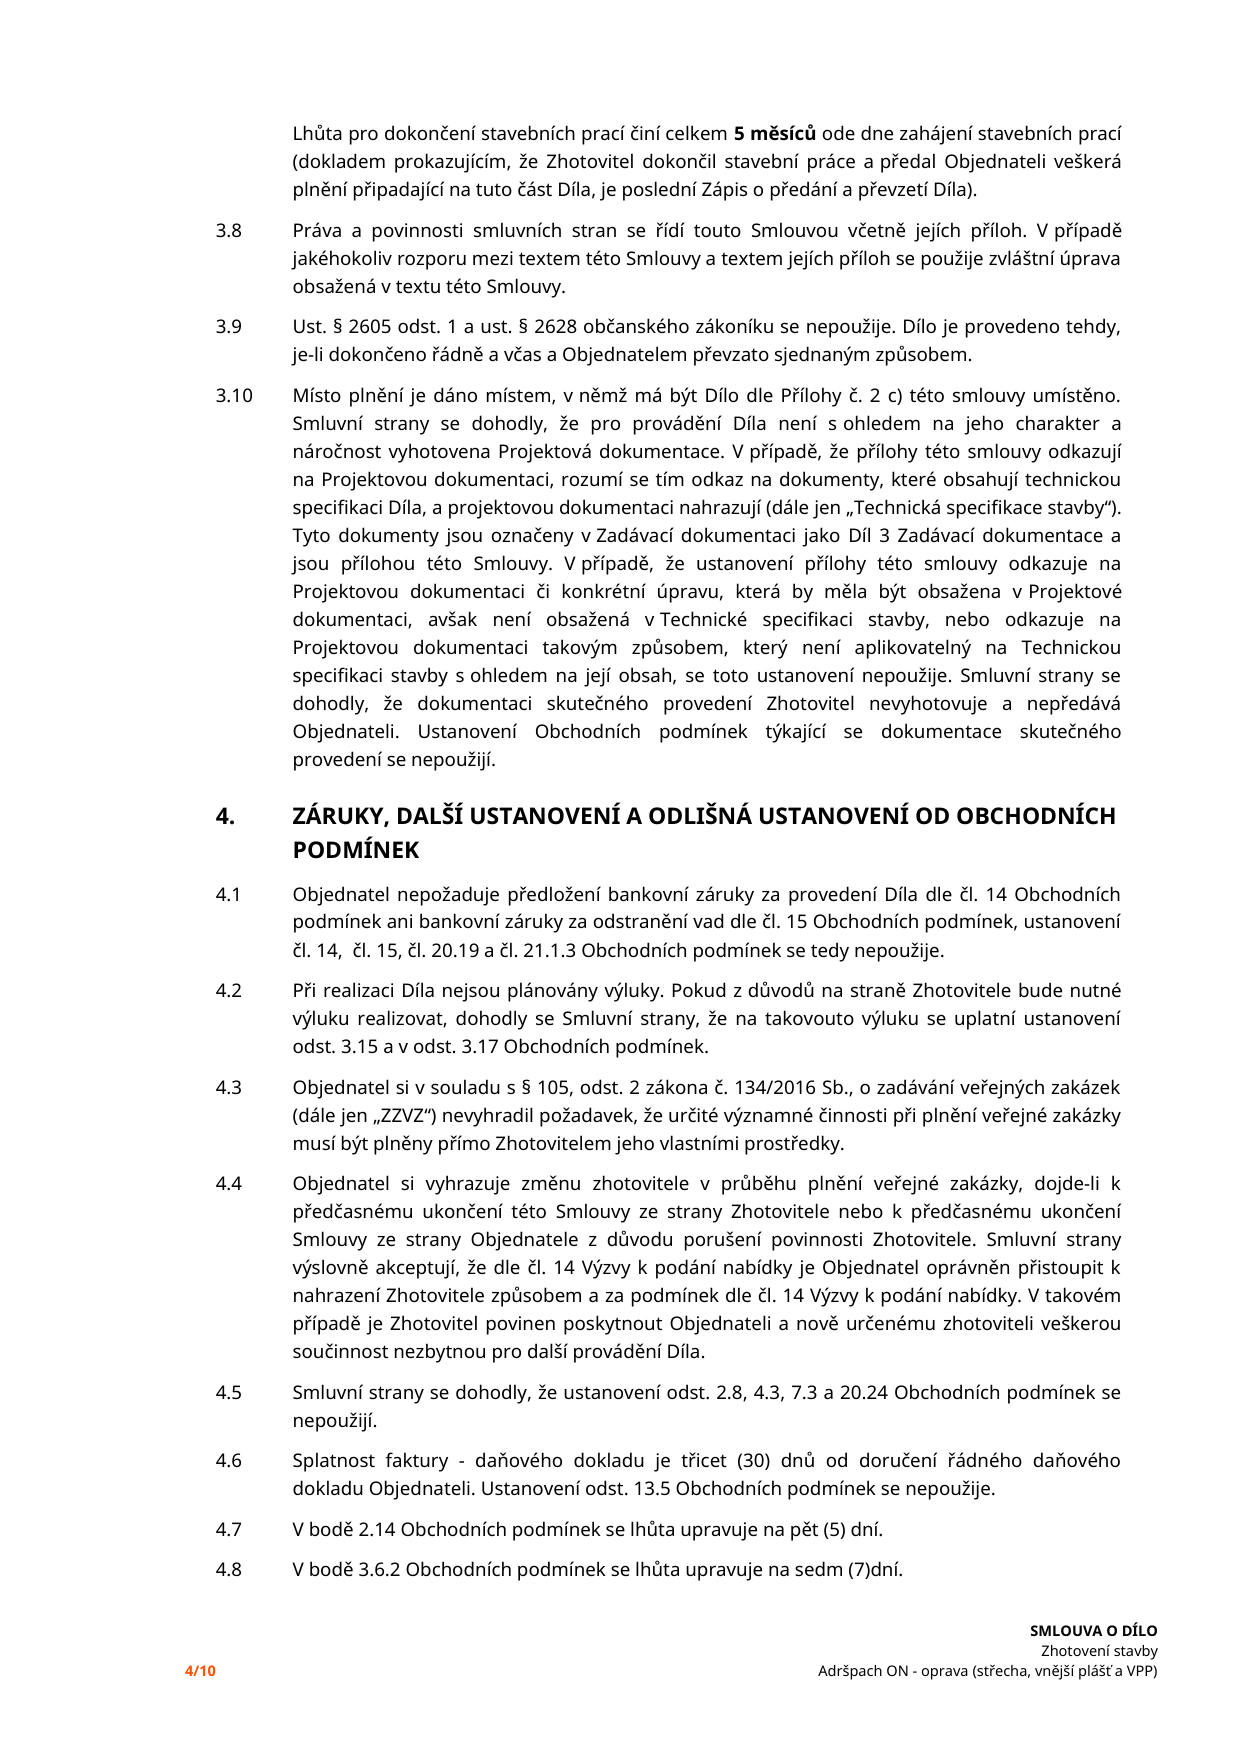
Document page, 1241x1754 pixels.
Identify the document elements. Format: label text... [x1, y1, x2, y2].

text Objednatel si v souladu s § 105, odst. 2 zákona č. 134/2016 Sb., o zadávání veřejných zakázek (dále jen „ZZVZ“) nevyhradil požadavek, že určité významné činnosti při plnění veřejné zakázky musí být plněny přímo Zhotovitelem jeho vlastními prostředky. [216, 1074, 1122, 1156]
text Objednatel nepožaduje předložení bankovní záruky za provedení Díla dle čl. 14 Obchodních podmínek ani bankovní záruky za odstranění vad dle čl. 15 Obchodních podmínek, ustanovení čl. 14, čl. 15, čl. 20.19 a čl. 21.1.3 Obchodních podmínek se tedy nepoužije. [216, 881, 1122, 962]
text V bodě 3.6.2 Obchodních podmínek se lhůta upravuje na sedm (7)dní. [216, 1557, 1122, 1582]
text ZÁRUKY, DALŠÍ USTANOVENÍ A ODLIŠNÁ USTANOVENÍ OD OBCHODNÍCH PODMÍNEK [216, 799, 1122, 865]
text Smluvní strany se dohodly, že ustanovení odst. 2.8, 4.3, 7.3 a 20.24 Obchodních podmínek se nepoužijí. [216, 1379, 1122, 1433]
text Objednatel si vyhrazuje změnu zhotovitele v průběhu plnění veřejné zakázky, dojde-li k předčasnému ukončení této Smlouvy ze strany Zhotovitele nebo k předčasnému ukončení Smlouvy ze strany Objednatele z důvodu porušení povinnosti Zhotovitele. Smluvní strany výslovně akceptují, že dle čl. 14 Výzvy k podání nabídky je Objednatel oprávněn přistoupit k nahrazení Zhotovitele způsobem a za podmínek dle čl. 14 Výzvy k podání nabídky. V takovém případě je Zhotovitel povinen poskytnout Objednateli a nově určenému zhotoviteli veškerou součinnost nezbytnou pro další provádění Díla. [216, 1171, 1122, 1364]
text Ust. § 2605 odst. 1 a ust. § 2628 občanského zákoníku se nepoužije. Dílo je provedeno tehdy, je-li dokončeno řádně a včas a Objednatelem převzato sjednaným způsobem. [216, 314, 1122, 367]
text Práva a povinnosti smluvních stran se řídí touto Smlouvou včetně jejích příloh. V případě jakéhokoliv rozporu mezi textem této Smlouvy a textem jejích příloh se použije zvláštní úprava obsažená v textu této Smlouvy. [216, 217, 1122, 299]
text Při realizaci Díla nejsou plánovány výluky. Pokud z důvodů na straně Zhotovitele bude nutné výluku realizovat, dohodly se Smluvní strany, že na takovouto výluku se uplatní ustanovení odst. 3.15 a v odst. 3.17 Obchodních podmínek. [216, 977, 1122, 1059]
text Splatnost faktury - daňového dokladu je třicet (30) dnů od doručení řádného daňového dokladu Objednateli. Ustanovení odst. 13.5 Obchodních podmínek se nepoužije. [216, 1448, 1122, 1501]
text V bodě 2.14 Obchodních podmínek se lhůta upravuje na pět (5) dní. [216, 1516, 1122, 1542]
text Lhůta pro dokončení stavebních prací činí celkem 5 měsíců ode dne zahájení stavebních prací (dokladem prokazujícím, že Zhotovitel dokončil stavební práce a předal Objednateli veškerá plnění připadající na tuto část Díla, je poslední Zápis o předání a převzetí Díla). [292, 121, 1122, 202]
text Místo plnění je dáno místem, v němž má být Dílo dle Přílohy č. 2 c) této smlouvy umístěno. Smluvní strany se dohodly, že pro provádění Díla není s ohledem na jeho charakter a náročnost vyhotovena Projektová dokumentace. V případě, že přílohy této smlouvy odkazují na Projektovou dokumentaci, rozumí se tím odkaz na dokumenty, které obsahují technickou specifikaci Díla, a projektovou dokumentaci nahrazují (dále jen „Technická specifikace stavby“). Tyto dokumenty jsou označeny v Zadávací dokumentaci jako Díl 3 Zadávací dokumentace a jsou přílohou této Smlouvy. V případě, že ustanovení přílohy této smlouvy odkazuje na Projektovou dokumentaci či konkrétní úpravu, která by měla být obsažena v Projektové dokumentaci, avšak není obsažená v Technické specifikaci stavby, nebo odkazuje na Projektovou dokumentaci takovým způsobem, který není aplikovatelný na Technickou specifikaci stavby s ohledem na její obsah, se toto ustanovení nepoužije. Smluvní strany se dohodly, že dokumentaci skutečného provedení Zhotovitel nevyhotovuje a nepředává Objednateli. Ustanovení Obchodních podmínek týkající se dokumentace skutečného provedení se nepoužijí. [216, 382, 1122, 772]
